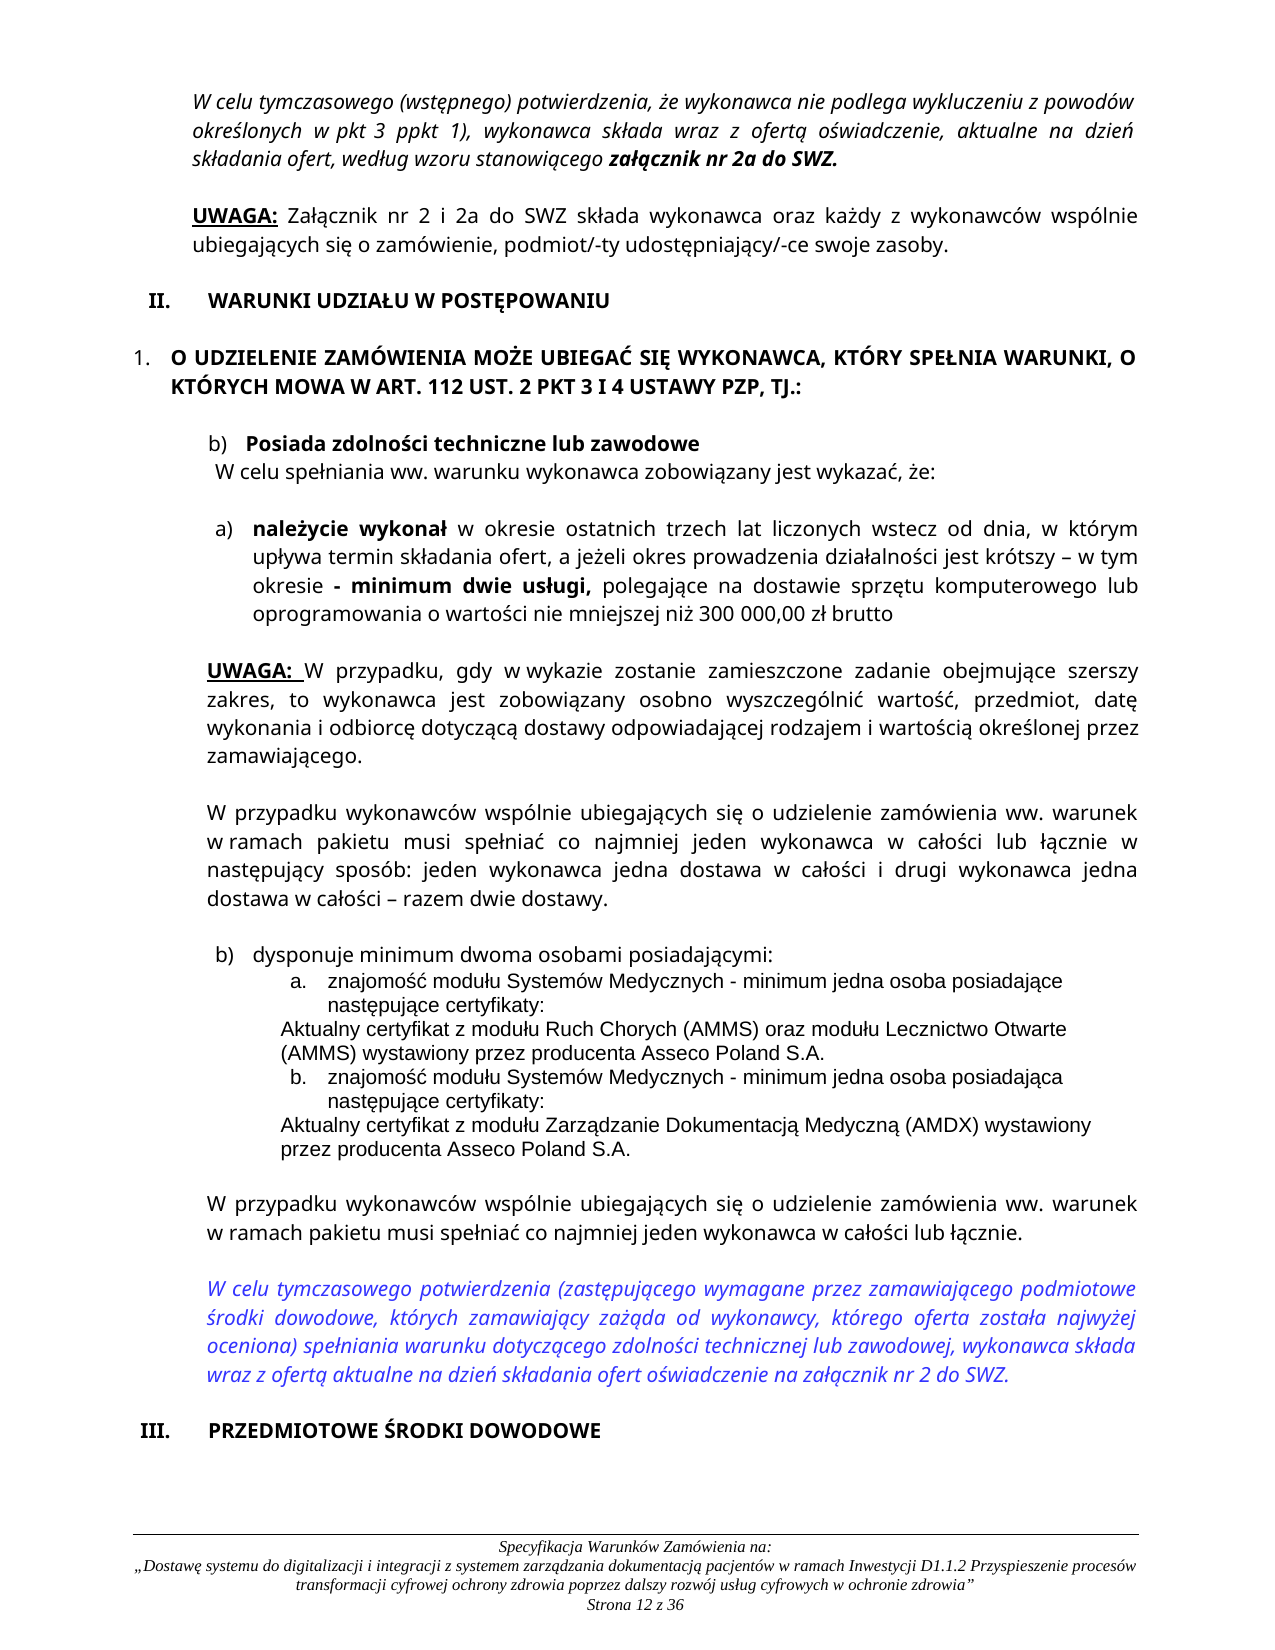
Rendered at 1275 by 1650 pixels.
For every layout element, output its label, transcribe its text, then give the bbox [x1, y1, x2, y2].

text W celu tymczasowego potwierdzenia (zastępującego wymagane przez zamawiającego podmiotowe środki dowodowe, których zamawiający zażąda od wykonawcy, którego oferta została najwyżej oceniona) spełniania warunku dotyczącego zdolności technicznej lub zawodowej, wykonawca składa wraz z ofertą aktualne na dzień składania ofert oświadczenie na załącznik nr 2 do SWZ. [207, 1274, 1139, 1388]
text W przypadku wykonawców wspólnie ubiegających się o udzielenie zamówienia ww. warunek w ramach pakietu musi spełniać co najmniej jeden wykonawca w całości lub łącznie. [207, 1189, 1139, 1246]
text W celu spełniania ww. warunku wykonawca zobowiązany jest wykazać, że: [215, 457, 1139, 486]
list WARUNKI UDZIAŁU W POSTĘPOWANIU [170, 287, 1169, 315]
text UWAGA: Załącznik nr 2 i 2a do SWZ składa wykonawca oraz każdy z wykonawców wspólnie ubiegających się o zamówienie, podmiot/-ty udostępniający/-ce swoje zasoby. [192, 201, 1139, 258]
list O UDZIELENIE ZAMÓWIENIA MOŻE UBIEGAĆ SIĘ WYKONAWCA, KTÓRY SPEŁNIA WARUNKI, O KTÓRYCH MOWA W ART. 112 UST. 2 PKT 3 I 4 USTAWY PZP, TJ.: [133, 343, 1137, 400]
list dysponuje minimum dwoma osobami posiadającymi: [215, 941, 1139, 969]
list Aktualny certyfikat z modułu Zarządzanie Dokumentacją Medyczną (AMDX) wystawiony przez producenta Asseco Poland S.A. [280, 1113, 1139, 1161]
list PRZEDMIOTOWE ŚRODKI DOWODOWE [170, 1417, 1139, 1445]
list Posiada zdolności techniczne lub zawodowe [208, 429, 1137, 457]
text W przypadku wykonawców wspólnie ubiegających się o udzielenie zamówienia ww. warunek w ramach pakietu musi spełniać co najmniej jeden wykonawca w całości lub łącznie w następujący sposób: jeden wykonawca jedna dostawa w całości i drugi wykonawca jedna dostawa w całości – razem dwie dostawy. [207, 798, 1139, 912]
list znajomość modułu Systemów Medycznych - minimum jedna osoba posiadająca następujące certyfikaty: [290, 1065, 1139, 1113]
list Aktualny certyfikat z modułu Ruch Chorych (AMMS) oraz modułu Lecznictwo Otwarte (AMMS) wystawiony przez producenta Asseco Poland S.A. [280, 1017, 1139, 1065]
text W celu tymczasowego (wstępnego) potwierdzenia, że wykonawca nie podlega wykluczeniu z powodów określonych w pkt 3 ppkt 1), wykonawca składa wraz z ofertą oświadczenie, aktualne na dzień składania ofert, według wzoru stanowiącego załącznik nr 2a do SWZ. [192, 87, 1137, 173]
list należycie wykonał w okresie ostatnich trzech lat liczonych wstecz od dnia, w którym upływa termin składania ofert, a jeżeli okres prowadzenia działalności jest krótszy – w tym okresie - minimum dwie usługi, polegające na dostawie sprzętu komputerowego lub oprogramowania o wartości nie mniejszej niż 300 000,00 zł brutto [215, 514, 1139, 628]
list znajomość modułu Systemów Medycznych - minimum jedna osoba posiadające następujące certyfikaty: [290, 969, 1139, 1017]
text UWAGA: W przypadku, gdy w wykazie zostanie zamieszczone zadanie obejmujące szerszy zakres, to wykonawca jest zobowiązany osobno wyszczególnić wartość, przedmiot, datę wykonania i odbiorcę dotyczącą dostawy odpowiadającej rodzajem i wartością określonej przez zamawiającego. [207, 656, 1139, 770]
